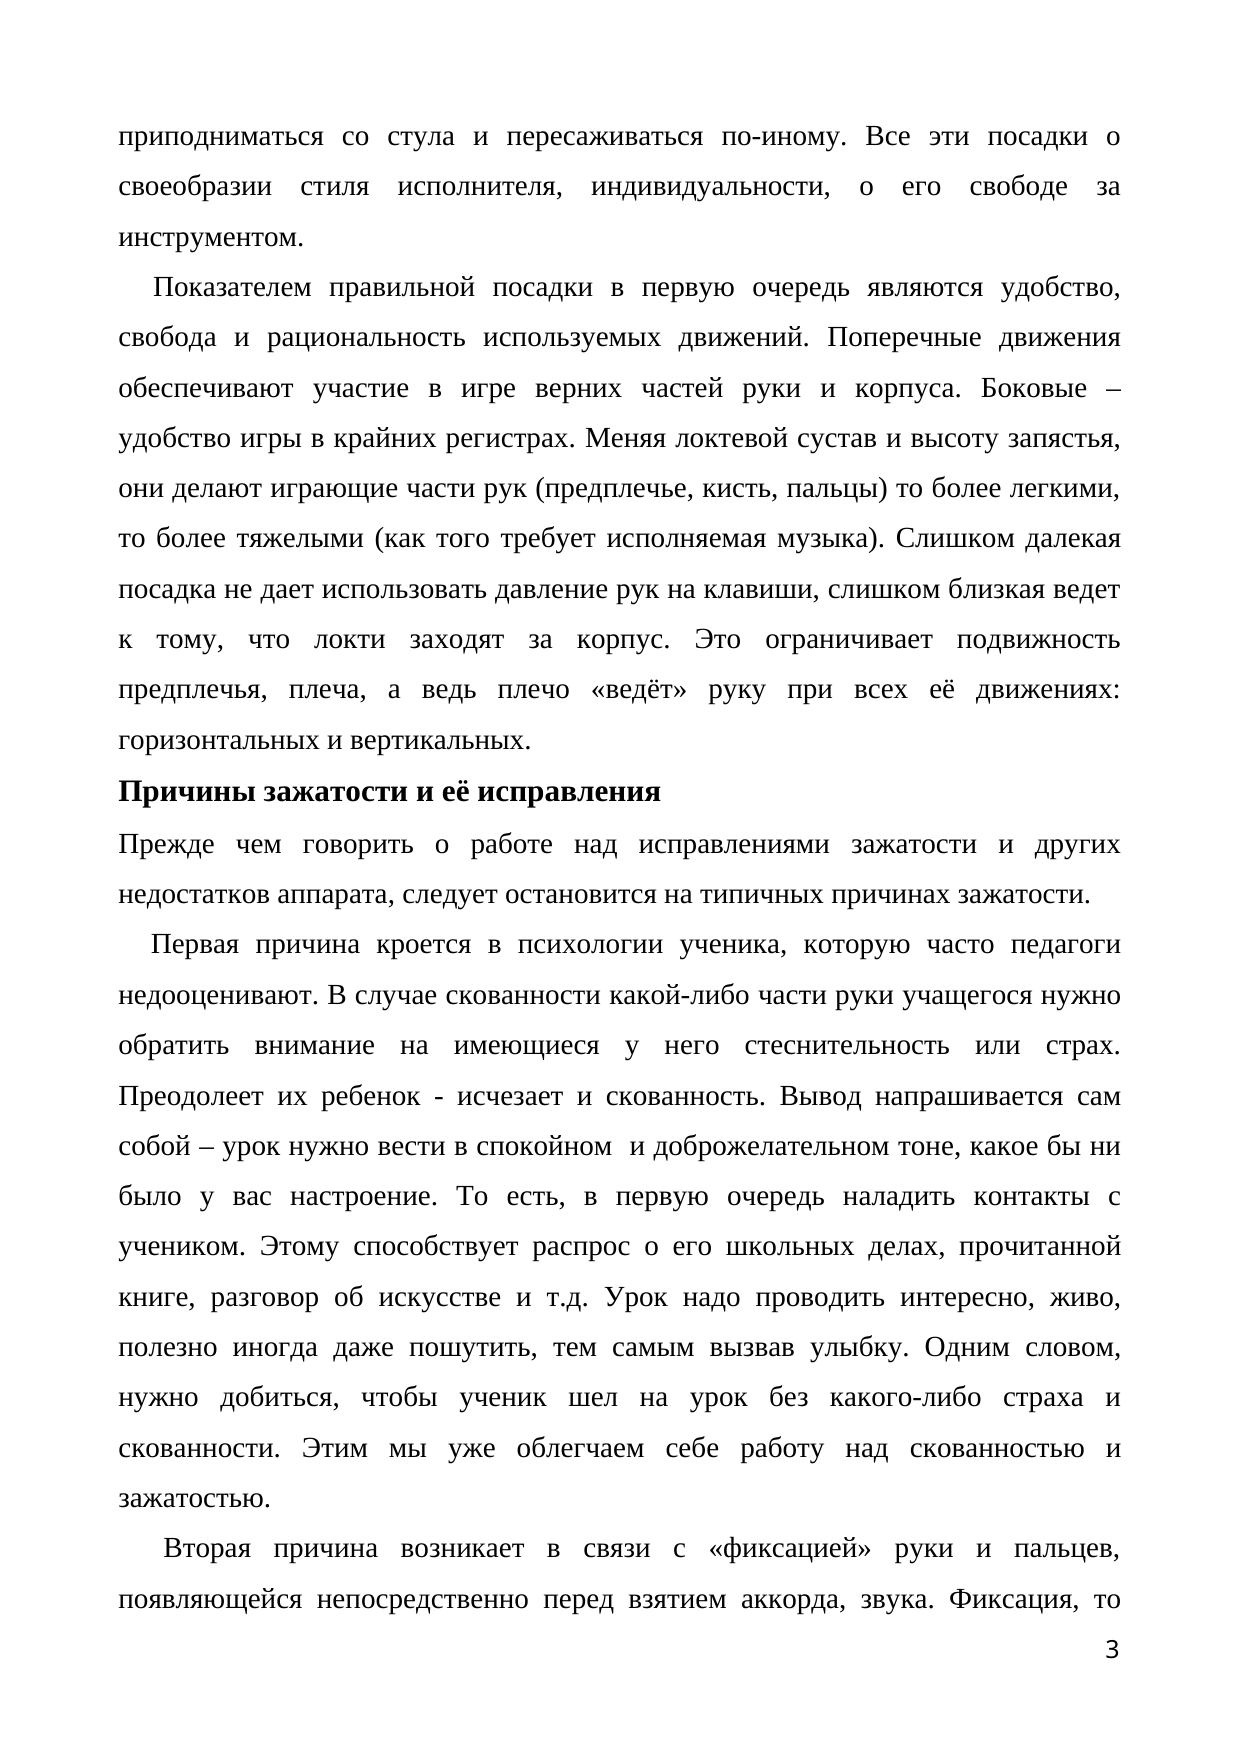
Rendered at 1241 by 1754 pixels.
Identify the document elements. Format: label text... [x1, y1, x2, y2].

text Показателем правильной посадки в первую очередь являются удобство, свобода и рациональность используемых движений. Поперечные движения обеспечивают участие в игре верних частей руки и корпуса. Боковые – удобство игры в крайних регистрах. Меняя локтевой сустав и высоту запястья, они делают играющие части рук (предплечье, кисть, пальцы) то более легкими, то более тяжелыми (как того требует исполняемая музыка). Слишком далекая посадка не дает использовать давление рук на клавиши, слишком близкая ведет к тому, что локти заходят за корпус. Это ограничивает подвижность предплечья, плеча, а ведь плечо «ведёт» руку при всех её движениях: горизонтальных и вертикальных. [118, 269, 1122, 755]
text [118, 1530, 1122, 1614]
text Прежде чем говорить о работе над исправлениями зажатости и других недостатков аппарата, следует остановится на типичных причинах зажатости. [118, 826, 1122, 910]
text Первая причина кроется в психологии ученика, которую часто педагоги недооценивают. В случае скованности какой-либо части руки учащегося нужно обратить внимание на имеющиеся у него стеснительность или страх. Преодолеет их ребенок - исчезает и скованность. Вывод напрашивается сам собой – урок нужно вести в спокойном и доброжелательном тоне, какое бы ни было у вас настроение. То есть, в первую очередь наладить контакты с учеником. Этому способствует распрос о его школьных делах, прочитанной книге, разговор об искусстве и т.д. Урок надо проводить интересно, живо, полезно иногда даже пошутить, тем самым вызвав улыбку. Одним словом, нужно добиться, чтобы ученик шел на урок без какого-либо страха и скованности. Этим мы уже облегчаем себе работу над скованностью и зажатостью. [118, 927, 1122, 1514]
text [118, 118, 1122, 252]
text Причины зажатости и её исправления [118, 772, 1122, 808]
